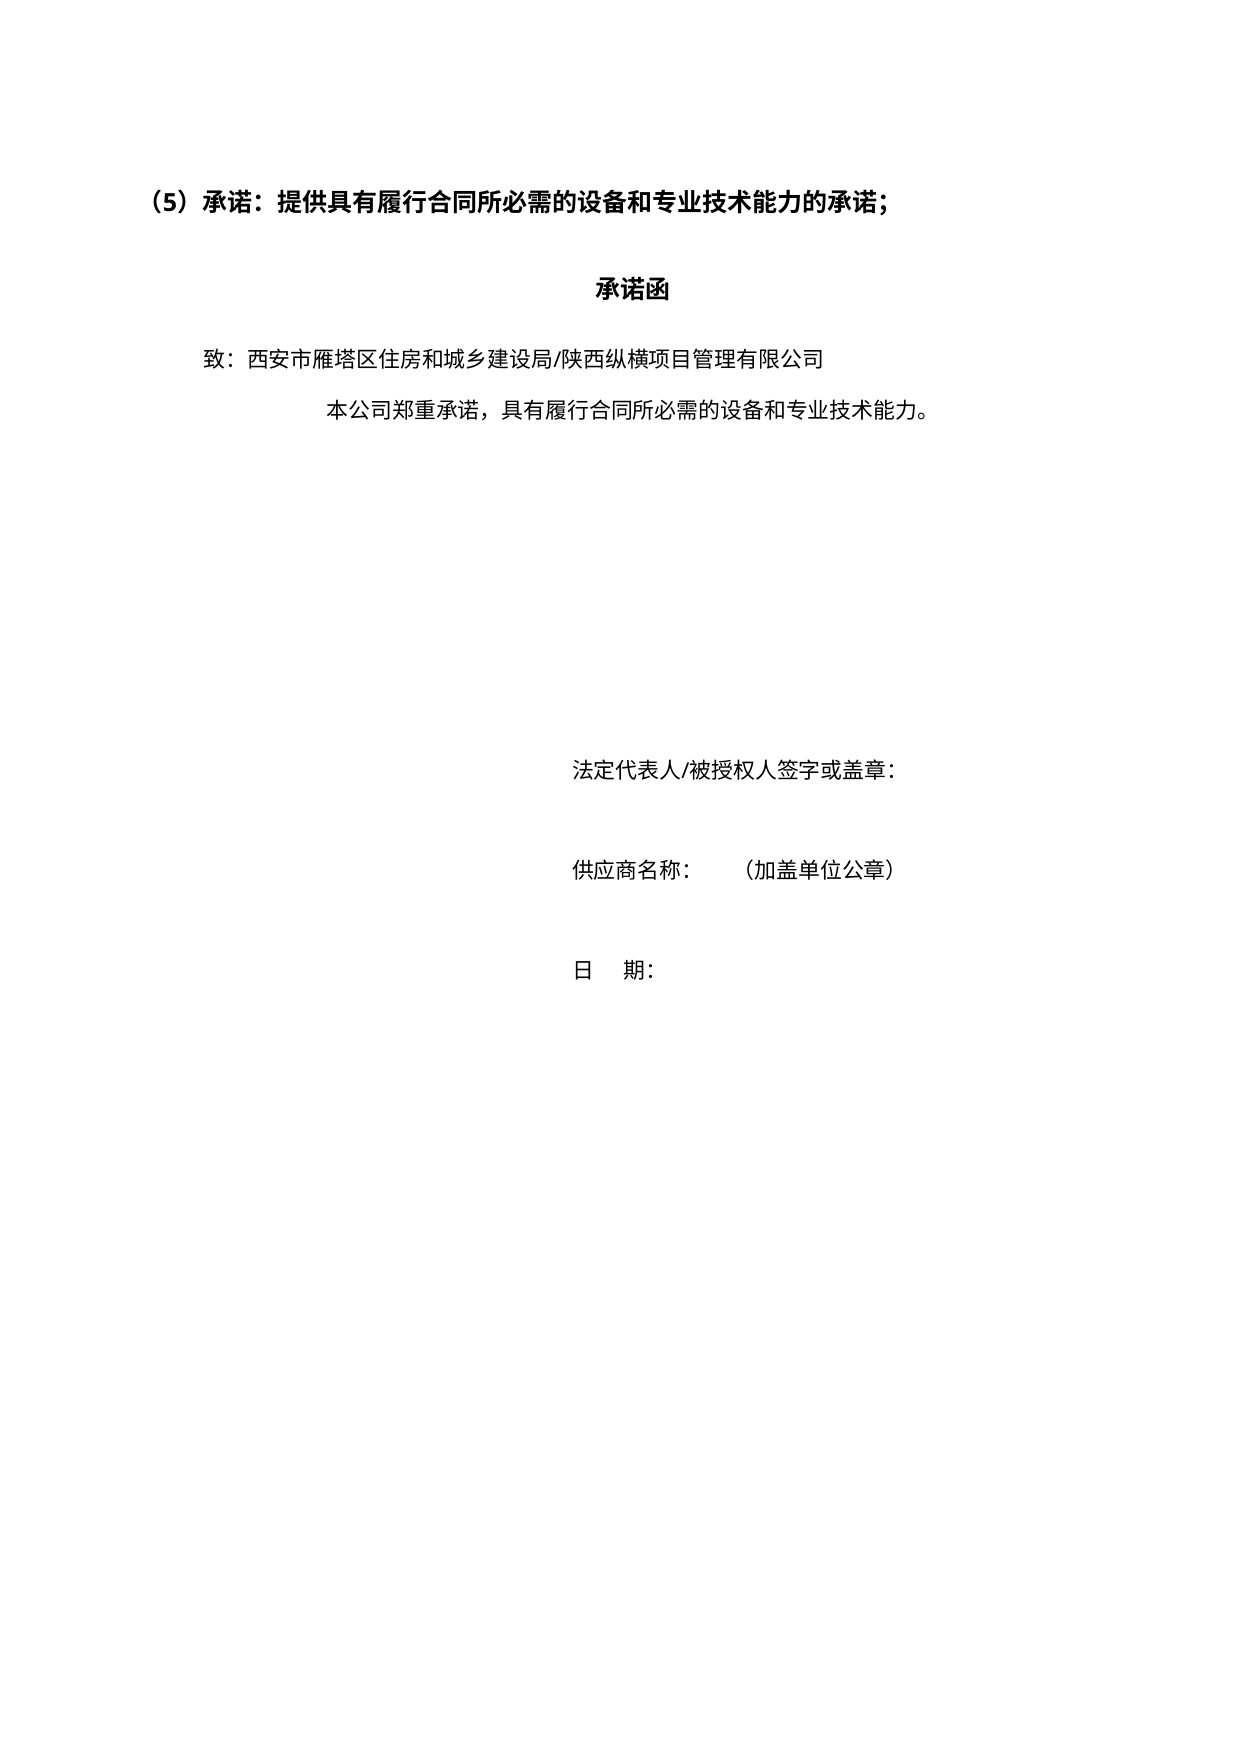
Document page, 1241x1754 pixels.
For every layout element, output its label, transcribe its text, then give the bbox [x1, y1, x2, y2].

text 本公司郑重承诺，具有履行合同所必需的设备和专业技术能力。 [137, 391, 1128, 426]
text 供应商名称： （加盖单位公章） [112, 852, 1128, 887]
text 法定代表人/被授权人签字或盖章： [112, 752, 1128, 787]
text 日 期： [112, 952, 1128, 987]
text 承诺函 [112, 253, 1128, 323]
text 致：西安市雁塔区住房和城乡建设局/陕西纵横项目管理有限公司 [162, 341, 1128, 376]
text （5）承诺：提供具有履行合同所必需的设备和专业技术能力的承诺； [112, 166, 1128, 235]
